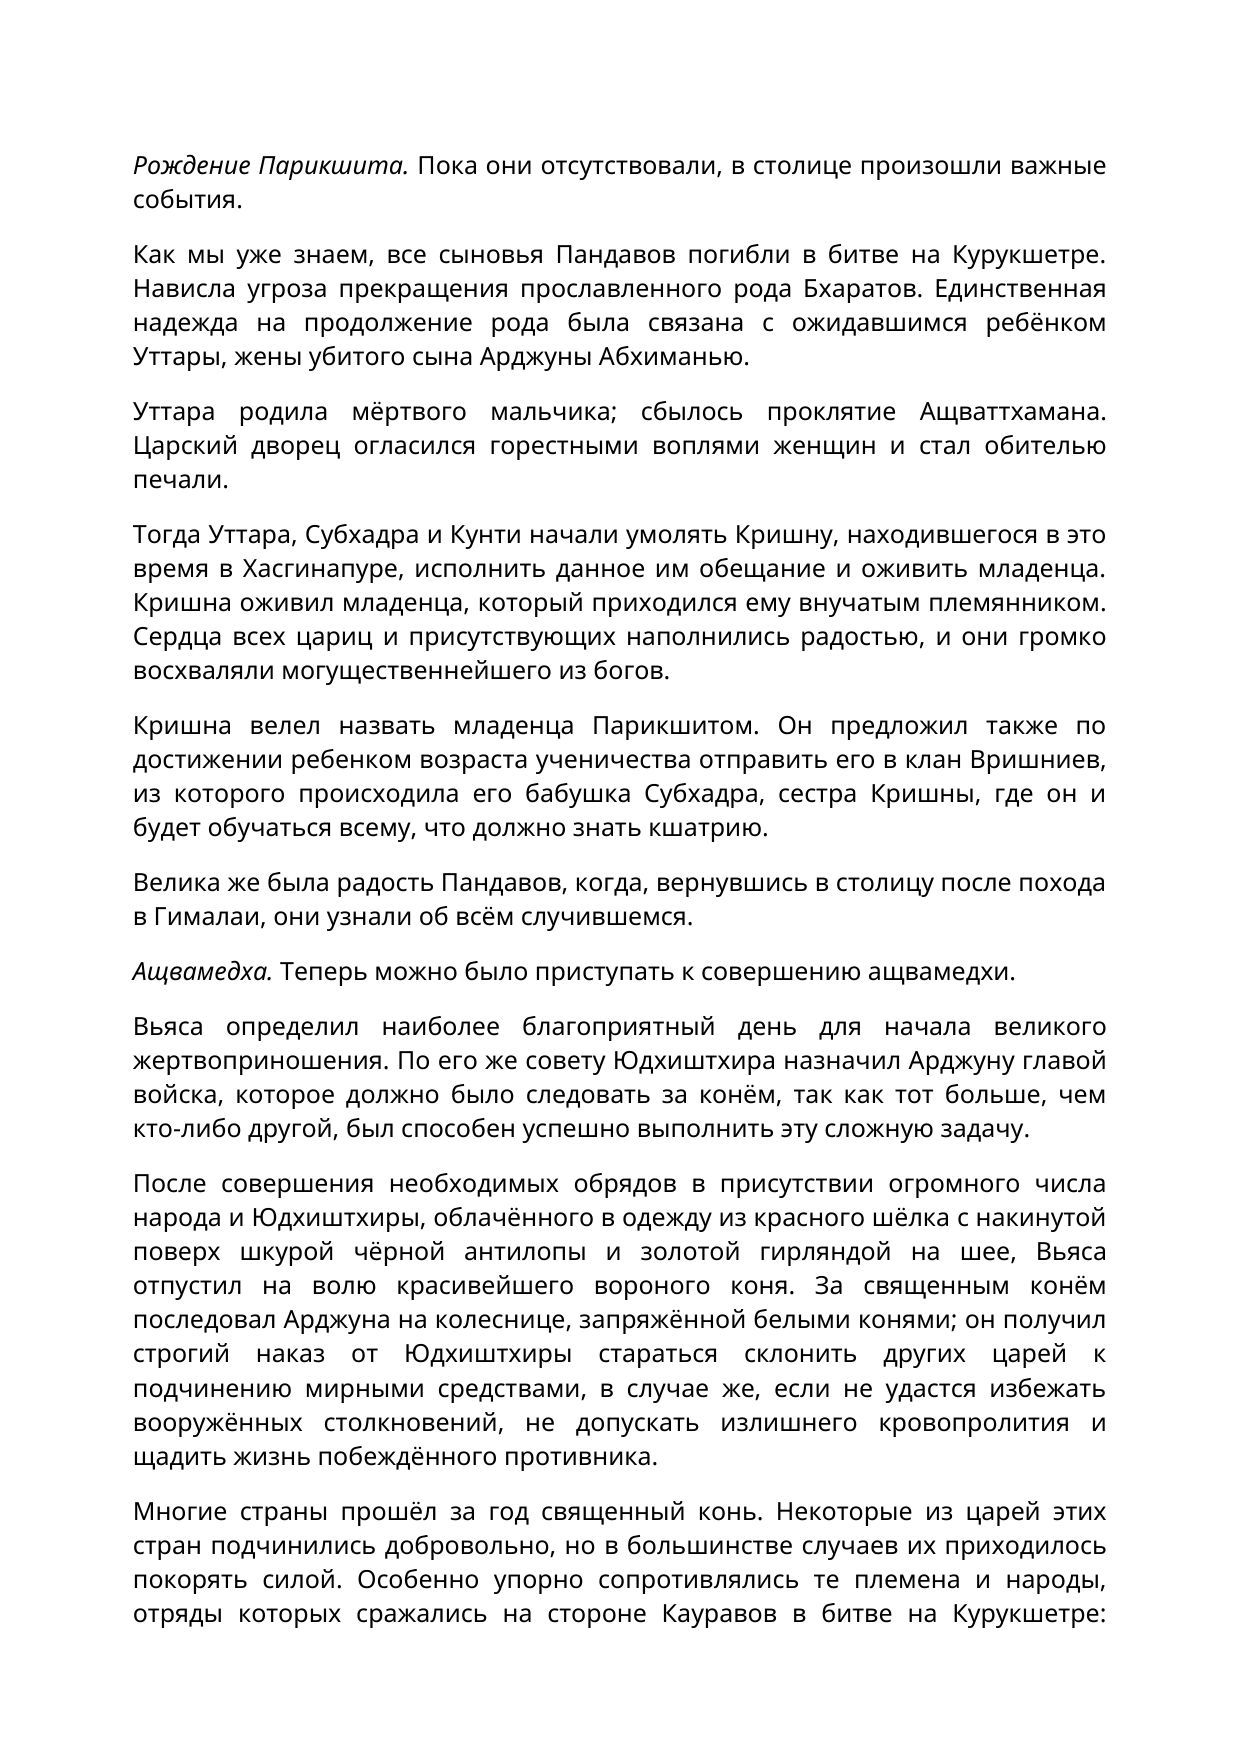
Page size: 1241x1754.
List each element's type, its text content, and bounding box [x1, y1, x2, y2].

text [133, 1493, 1108, 1629]
text Уттара родила мёртвого мальчика; сбылось проклятие Ащваттхамана. Царский дворец огласился горестными воплями женщин и стал обителью печали. [133, 394, 1108, 496]
text Велика же была радость Пандавов, когда, вернувшись в столицу после похода в Гималаи, они узнали об всём случившемся. [133, 865, 1108, 933]
text После совершения необходимых обрядов в присутствии огромного числа народа и Юдхиштхиры, облачённого в одежду из красного шёлка с накинутой поверх шкурой чёрной антилопы и золотой гирляндой на шее, Вьяса отпустил на волю красивейшего вороного коня. За священным конём последовал Арджуна на колеснице, запряжённой белыми конями; он получил строгий наказ от Юдхиштхиры стараться склонить других царей к подчинению мирными средствами, в случае же, если не удастся избежать вооружённых столкновений, не допускать излишнего кровопролития и щадить жизнь побеждённого противника. [133, 1166, 1108, 1472]
text Вьяса определил наиболее благоприятный день для начала великого жертвоприношения. По его же совету Юдхиштхира назначил Арджуну главой войска, которое должно было следовать за конём, так как тот больше, чем кто-либо другой, был способен успешно выполнить эту сложную задачу. [133, 1009, 1108, 1145]
text Кришна велел назвать младенца Парикшитом. Он предложил также по достижении ребенком возраста ученичества отправить его в клан Вришниев, из которого происходила его бабушка Субхадра, сестра Кришны, где он и будет обучаться всему, что должно знать кшатрию. [133, 708, 1108, 844]
text Ащвамедха. Теперь можно было приступать к совершению ащвамедхи. [133, 954, 1108, 988]
text Тогда Уттара, Субхадра и Кунти начали умолять Кришну, находившегося в это время в Хасгинапуре, исполнить данное им обещание и оживить младенца. Кришна оживил младенца, который приходился ему внучатым племянником. Сердца всех цариц и присутствующих наполнились радостью, и они громко восхваляли могущественнейшего из богов. [133, 517, 1108, 687]
text Рождение Парикшита. Пока они отсутствовали, в столице произошли важные события. [133, 148, 1108, 216]
text Как мы уже знаем, все сыновья Пандавов погибли в битве на Курукшетре. Нависла угроза прекращения прославленного рода Бхаратов. Единственная надежда на продолжение рода была связана с ожидавшимся ребёнком Уттары, жены убитого сына Арджуны Абхиманью. [133, 237, 1108, 373]
